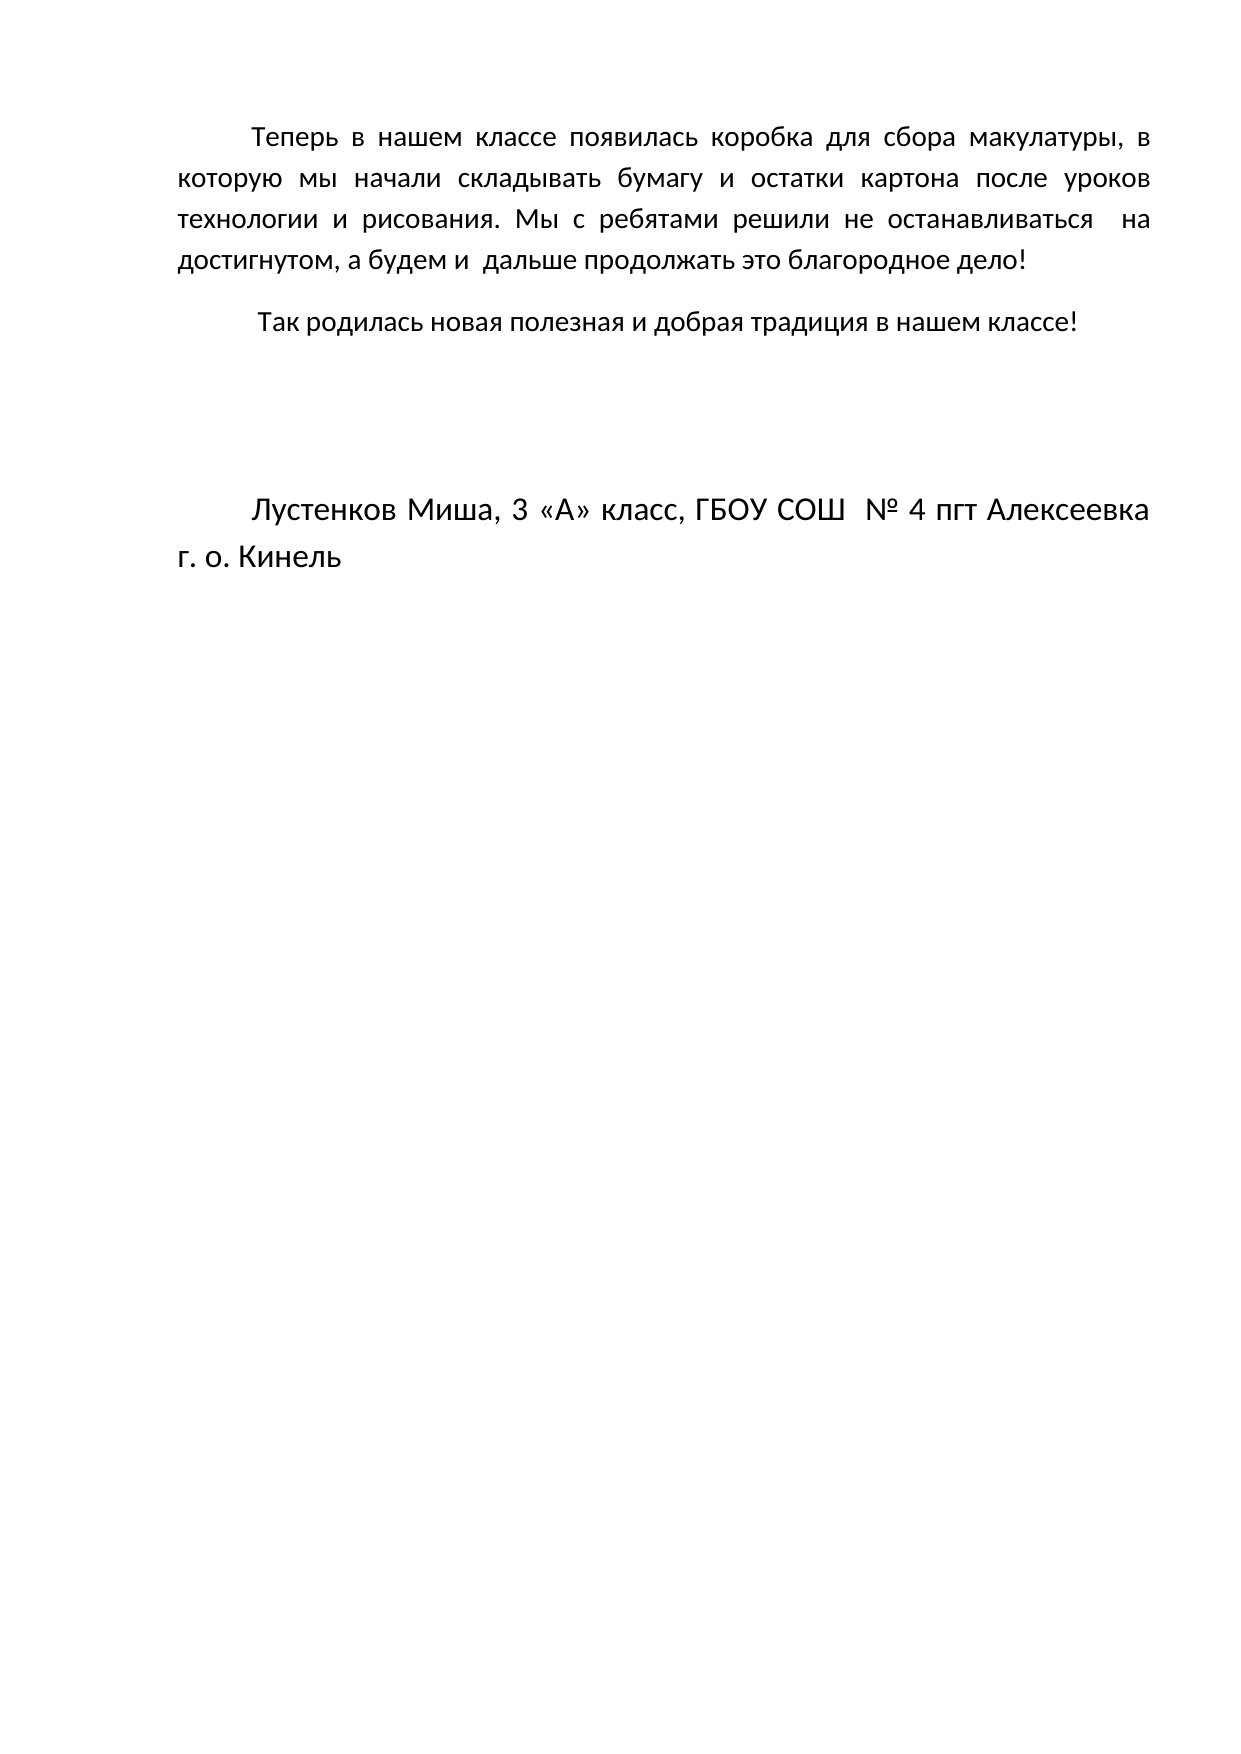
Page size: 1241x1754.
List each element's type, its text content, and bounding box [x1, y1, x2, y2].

text Теперь в нашем классе появилась коробка для сбора макулатуры, в которую мы начали складывать бумагу и остатки картона после уроков технологии и рисования. Мы с ребятами решили не останавливаться на достигнутом, а будем и дальше продолжать это благородное дело! [177, 118, 1152, 277]
text Лустенков Миша, 3 «А» класс, ГБОУ СОШ № 4 пгт Алексеевка г. о. Кинель [177, 488, 1152, 576]
text Так родилась новая полезная и добрая традиция в нашем классе! [177, 303, 1152, 338]
